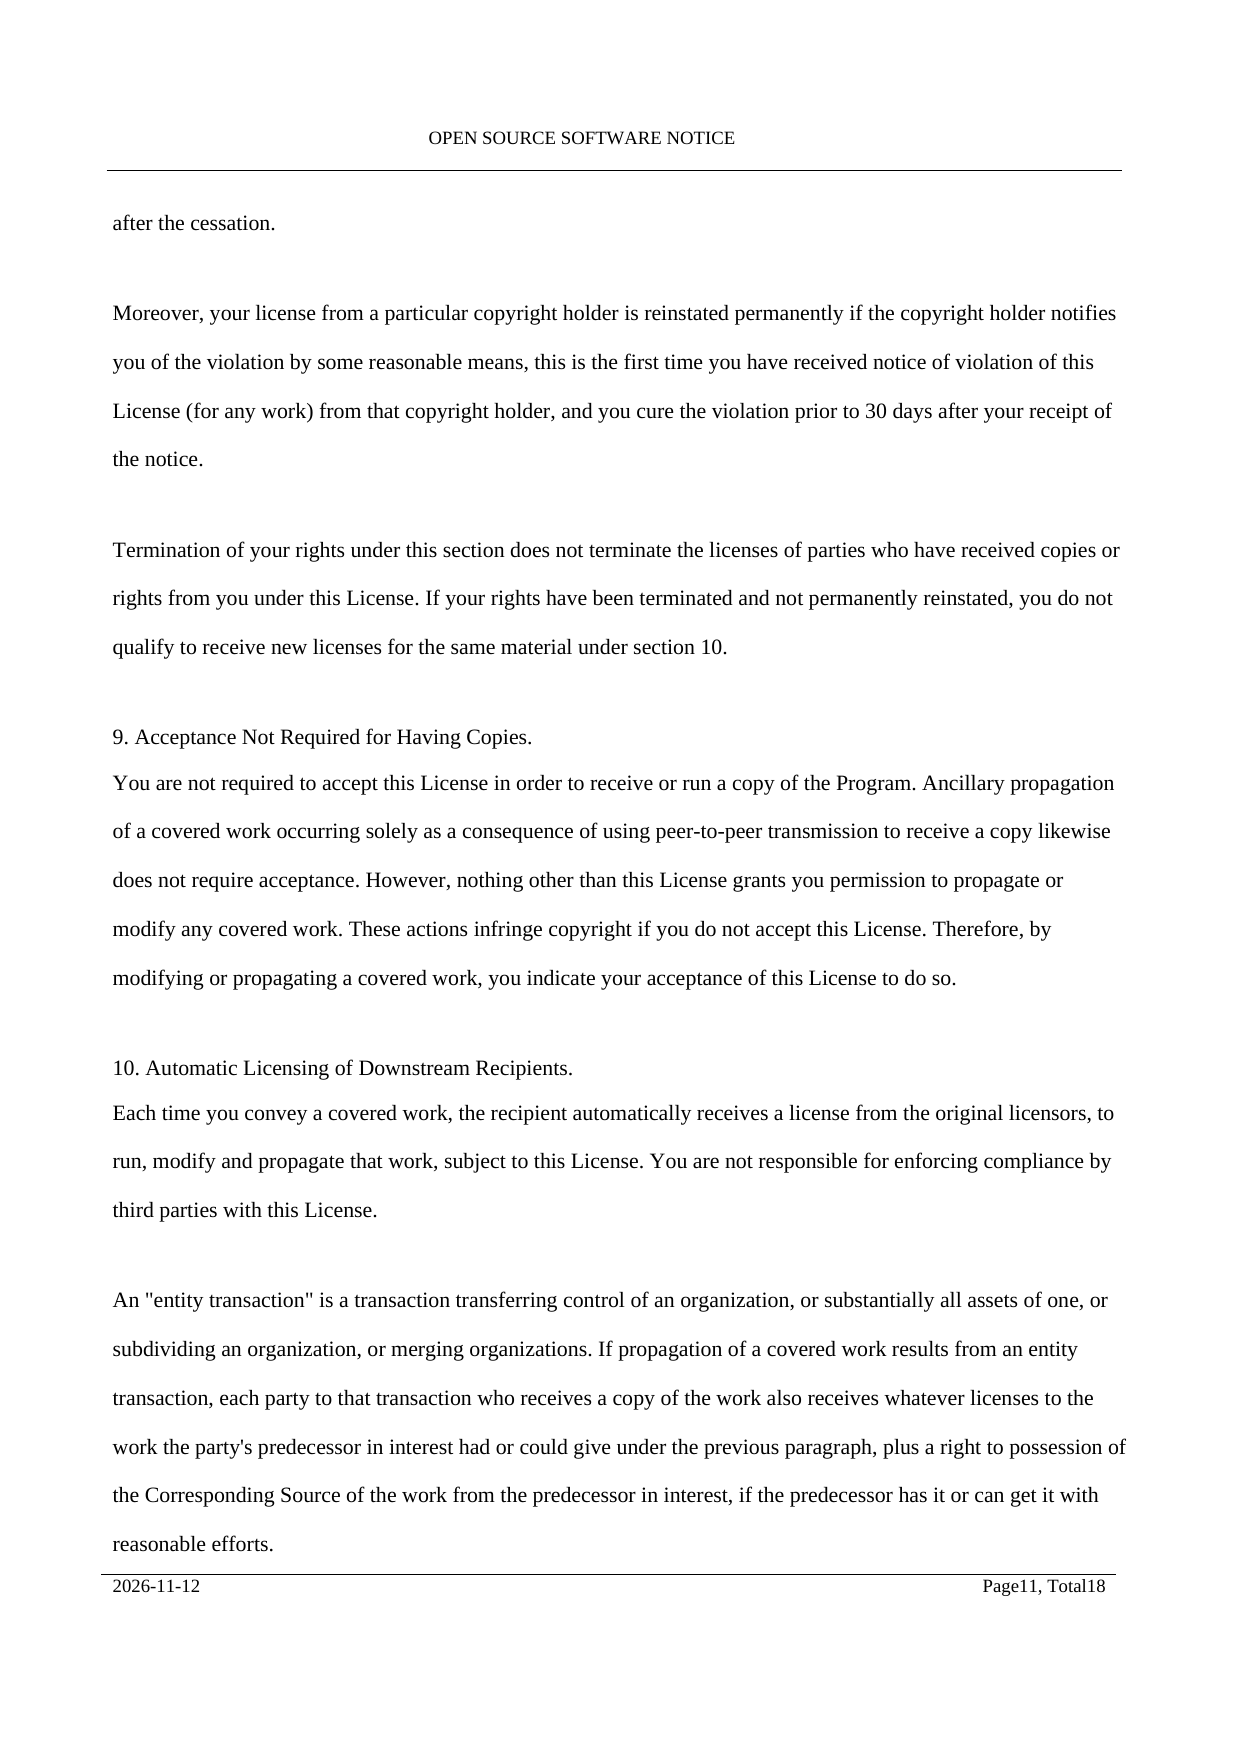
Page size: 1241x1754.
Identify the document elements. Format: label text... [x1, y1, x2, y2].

text 9. Acceptance Not Required for Having Copies. [112, 721, 1128, 753]
text An "entity transaction" is a transaction transferring control of an organization, or substantially all assets of one, or subdividing an organization, or merging organizations. If propagation of a covered work results from an entity transaction, each party to that transaction who receives a copy of the work also receives whatever licenses to the work the party's predecessor in interest had or could give under the previous paragraph, plus a right to possession of the Corresponding Source of the work from the predecessor in interest, if the predecessor has it or can get it with reasonable efforts. [112, 1284, 1128, 1560]
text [112, 206, 1128, 239]
text Moreover, your license from a particular copyright holder is reinstated permanently if the copyright holder notifies you of the violation by some reasonable means, this is the first time you have received notice of violation of this License (for any work) from that copyright holder, and you cure the violation prior to 30 days after your receipt of the notice. [112, 297, 1128, 475]
text You are not required to accept this License in order to receive or run a copy of the Program. Ancillary propagation of a covered work occurring solely as a consequence of using peer-to-peer transmission to receive a copy likewise does not require acceptance. However, nothing other than this License grants you permission to propagate or modify any covered work. These actions infringe copyright if you do not accept this License. Therefore, by modifying or propagating a covered work, you indicate your acceptance of this License to do so. [112, 766, 1128, 993]
text Termination of your rights under this section does not terminate the licenses of parties who have received copies or rights from you under this License. If your rights have been terminated and not permanently reinstated, you do not qualify to receive new licenses for the same material under section 10. [112, 533, 1128, 663]
text 10. Automatic Licensing of Downstream Recipients. [112, 1051, 1128, 1083]
text Each time you convey a covered work, the recipient automatically receives a license from the original licensors, to run, modify and propagate that work, subject to this License. You are not responsible for enforcing compliance by third parties with this License. [112, 1096, 1128, 1226]
